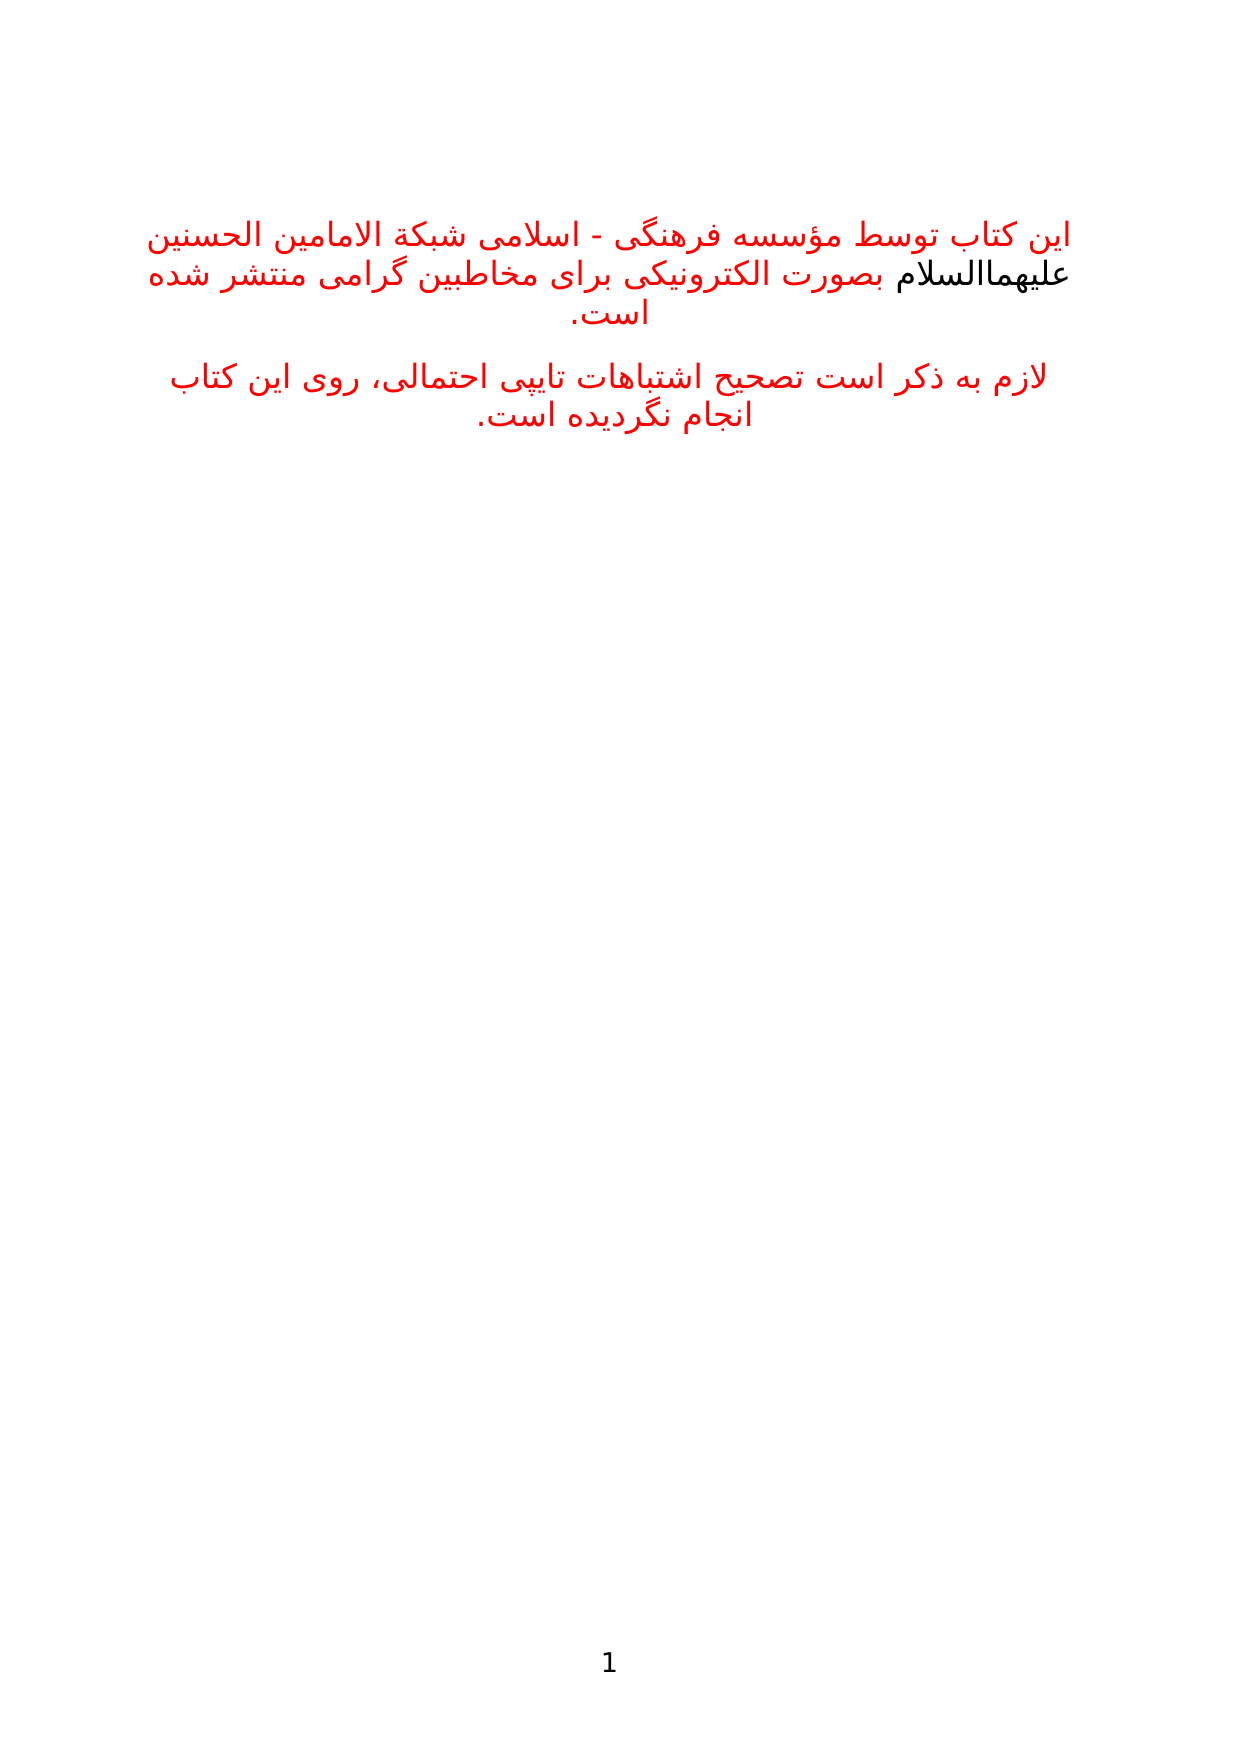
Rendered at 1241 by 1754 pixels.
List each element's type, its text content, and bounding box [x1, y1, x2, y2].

text لازم به ذکر است تصحیح اشتباهات تایپی احتمالی، روی این کتاب انجام نگردیده است. [141, 357, 1078, 435]
text این کتاب توسط مؤسسه فرهنگی - اسلامی شبکة الامامین الحسنین عليهما‌السلام بصورت الکترونیکی برای مخاطبین گرامی منتشر شده است. [141, 216, 1078, 332]
